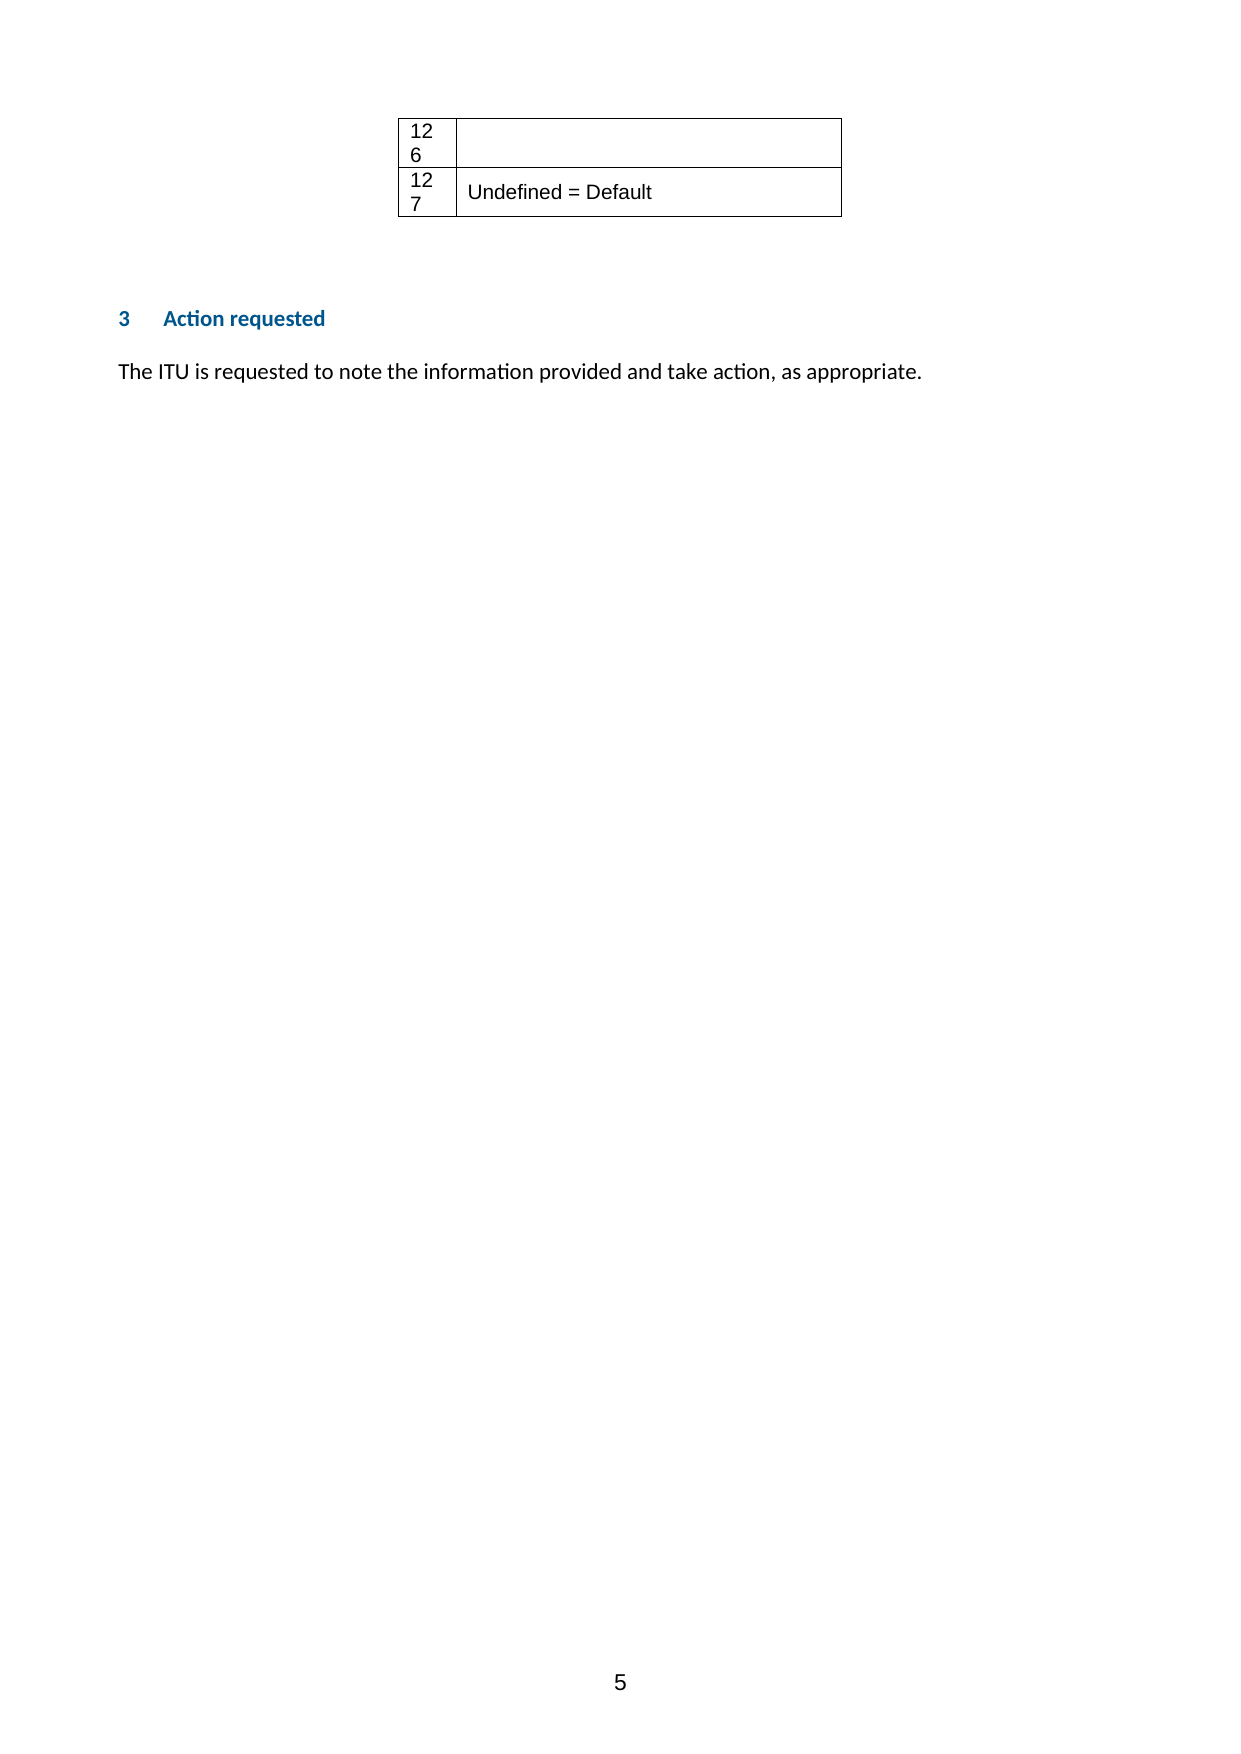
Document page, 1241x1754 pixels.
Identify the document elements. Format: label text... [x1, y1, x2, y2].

table_cell [457, 119, 841, 167]
table_cell Undefined = Default [457, 168, 841, 216]
table_cell 126 [399, 119, 456, 167]
table_cell 127 [399, 168, 456, 216]
text The ITU is requested to note the information provided and take action, as appropriate. [118, 357, 1122, 385]
subtitle Action requested [118, 304, 1122, 332]
